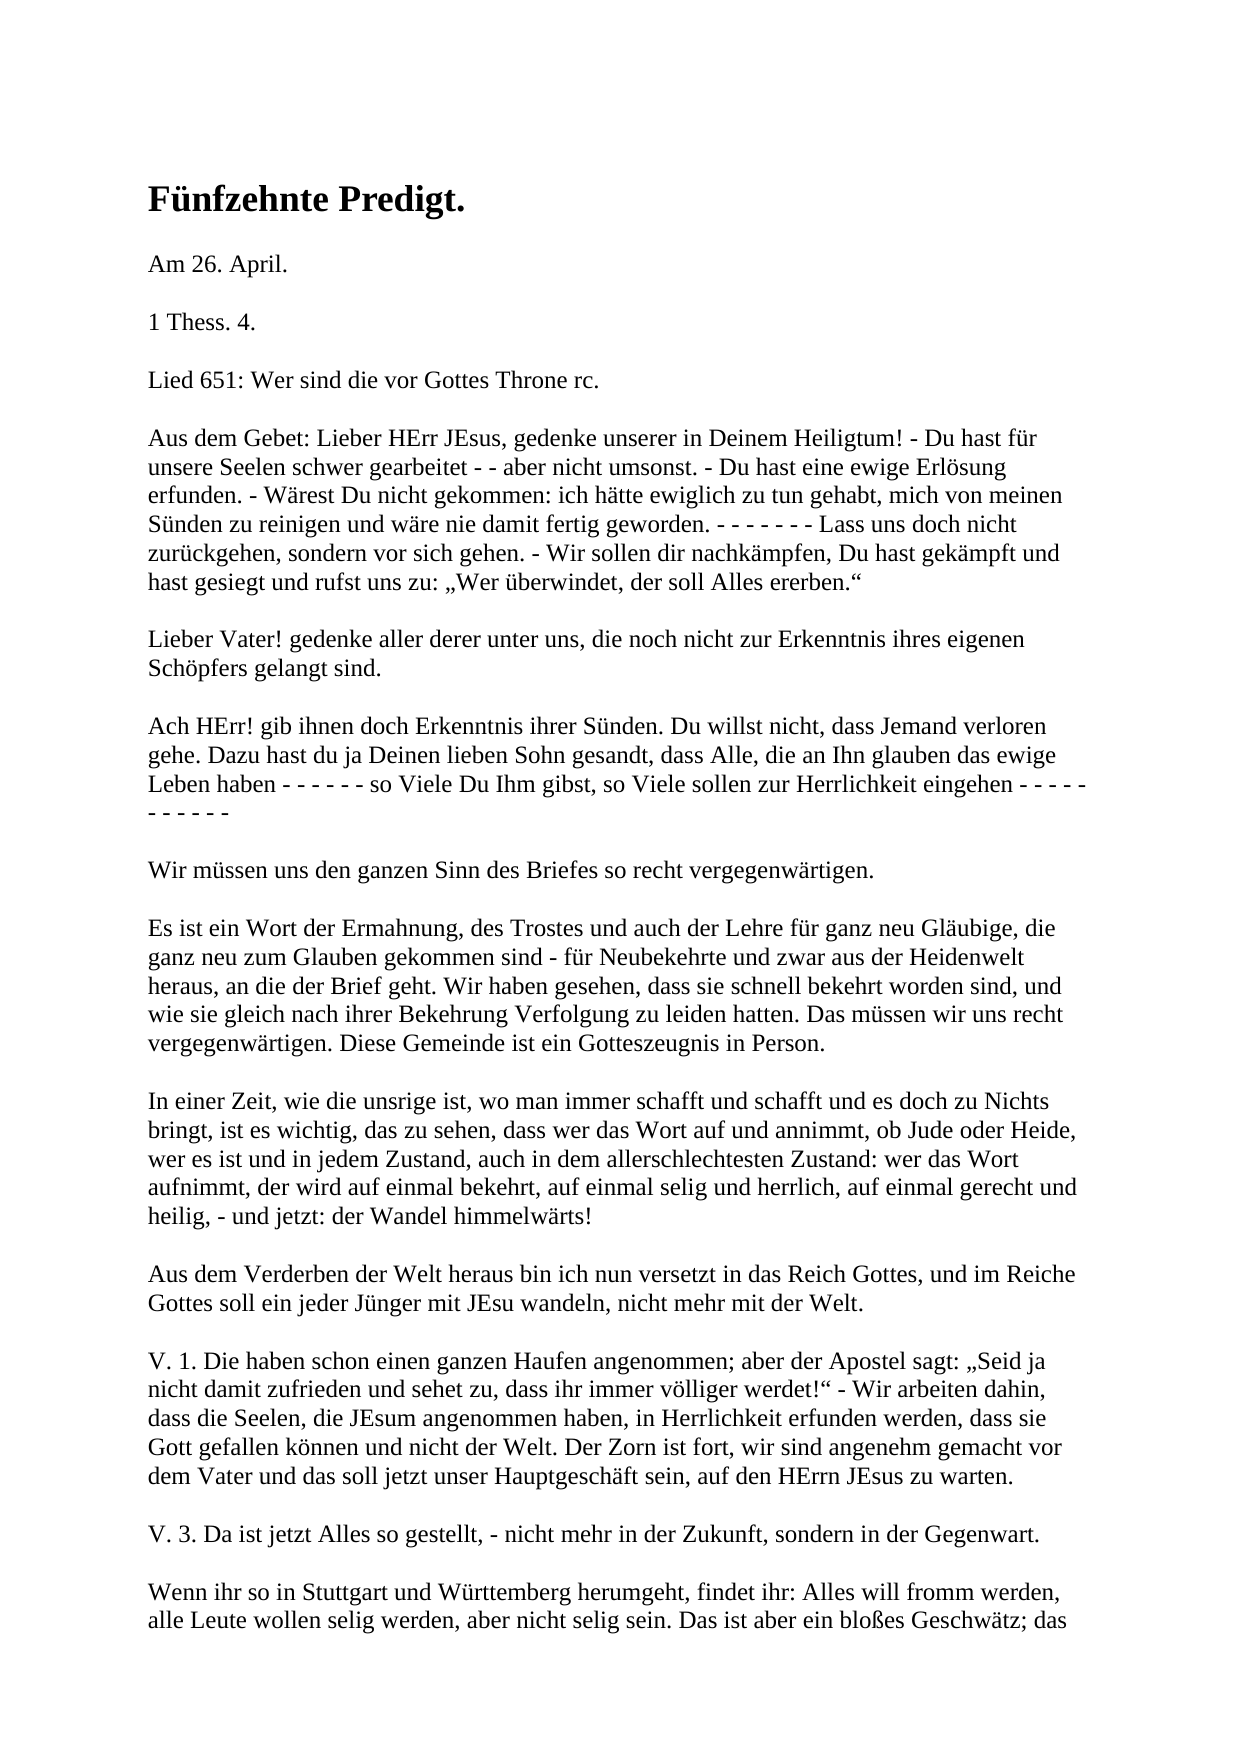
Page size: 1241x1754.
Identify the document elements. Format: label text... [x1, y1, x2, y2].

text Lied 651: Wer sind die vor Gottes Throne rc. [148, 365, 1093, 394]
text Aus dem Gebet: Lieber HErr JEsus, gedenke unserer in Deinem Heiligtum! - Du hast für unsere Seelen schwer gearbeitet - - aber nicht umsonst. - Du hast eine ewige Erlösung erfunden. - Wärest Du nicht gekommen: ich hätte ewiglich zu tun gehabt, mich von meinen Sünden zu reinigen und wäre nie damit fertig geworden. - - - - - - - Lass uns doch nicht zurückgehen, sondern vor sich gehen. - Wir sollen dir nachkämpfen, Du hast gekämpft und hast gesiegt und rufst uns zu: „Wer überwindet, der soll Alles ererben.“ [148, 423, 1093, 595]
text 1 Thess. 4. [148, 307, 1093, 336]
text Ach HErr! gib ihnen doch Erkenntnis ihrer Sünden. Du willst nicht, dass Jemand verloren gehe. Dazu hast du ja Deinen lieben Sohn gesandt, dass Alle, die an Ihn glauben das ewige Leben haben - - - - - - so Viele Du Ihm gibst, so Viele sollen zur Herrlichkeit eingehen - - - - - - - - - - - [148, 711, 1093, 826]
text Lieber Vater! gedenke aller derer unter uns, die noch nicht zur Erkenntnis ihres eigenen Schöpfers gelangt sind. [148, 624, 1093, 682]
text In einer Zeit, wie die unsrige ist, wo man immer schafft und schafft und es doch zu Nichts bringt, ist es wichtig, das zu sehen, dass wer das Wort auf und annimmt, ob Jude oder Heide, wer es ist und in jedem Zustand, auch in dem allerschlechtesten Zustand: wer das Wort aufnimmt, der wird auf einmal bekehrt, auf einmal selig und herrlich, auf einmal gerecht und heilig, - und jetzt: der Wandel himmelwärts! [148, 1086, 1093, 1230]
text Aus dem Verderben der Welt heraus bin ich nun versetzt in das Reich Gottes, und im Reiche Gottes soll ein jeder Jünger mit JEsu wandeln, nicht mehr mit der Welt. [148, 1259, 1093, 1317]
text Wir müssen uns den ganzen Sinn des Briefes so recht vergegenwärtigen. [148, 855, 1093, 884]
text V. 3. Da ist jetzt Alles so gestellt, - nicht mehr in der Zukunft, sondern in der Gegenwart. [148, 1519, 1093, 1547]
text Am 26. April. [148, 249, 1093, 278]
subtitle Fünfzehnte Predigt. [148, 177, 1093, 220]
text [148, 1577, 1093, 1634]
text Es ist ein Wort der Ermahnung, des Trostes und auch der Lehre für ganz neu Gläubige, die ganz neu zum Glauben gekommen sind - für Neubekehrte und zwar aus der Heidenwelt heraus, an die der Brief geht. Wir haben gesehen, dass sie schnell bekehrt worden sind, und wie sie gleich nach ihrer Bekehrung Verfolgung zu leiden hatten. Das müssen wir uns recht vergegenwärtigen. Diese Gemeinde ist ein Gotteszeugnis in Person. [148, 913, 1093, 1057]
text V. 1. Die haben schon einen ganzen Haufen angenommen; aber der Apostel sagt: „Seid ja nicht damit zufrieden und sehet zu, dass ihr immer völliger werdet!“ - Wir arbeiten dahin, dass die Seelen, die JEsum angenommen haben, in Herrlichkeit erfunden werden, dass sie Gott gefallen können und nicht der Welt. Der Zorn ist fort, wir sind angenehm gemacht vor dem Vater und das soll jetzt unser Hauptgeschäft sein, auf den HErrn JEsus zu warten. [148, 1346, 1093, 1489]
